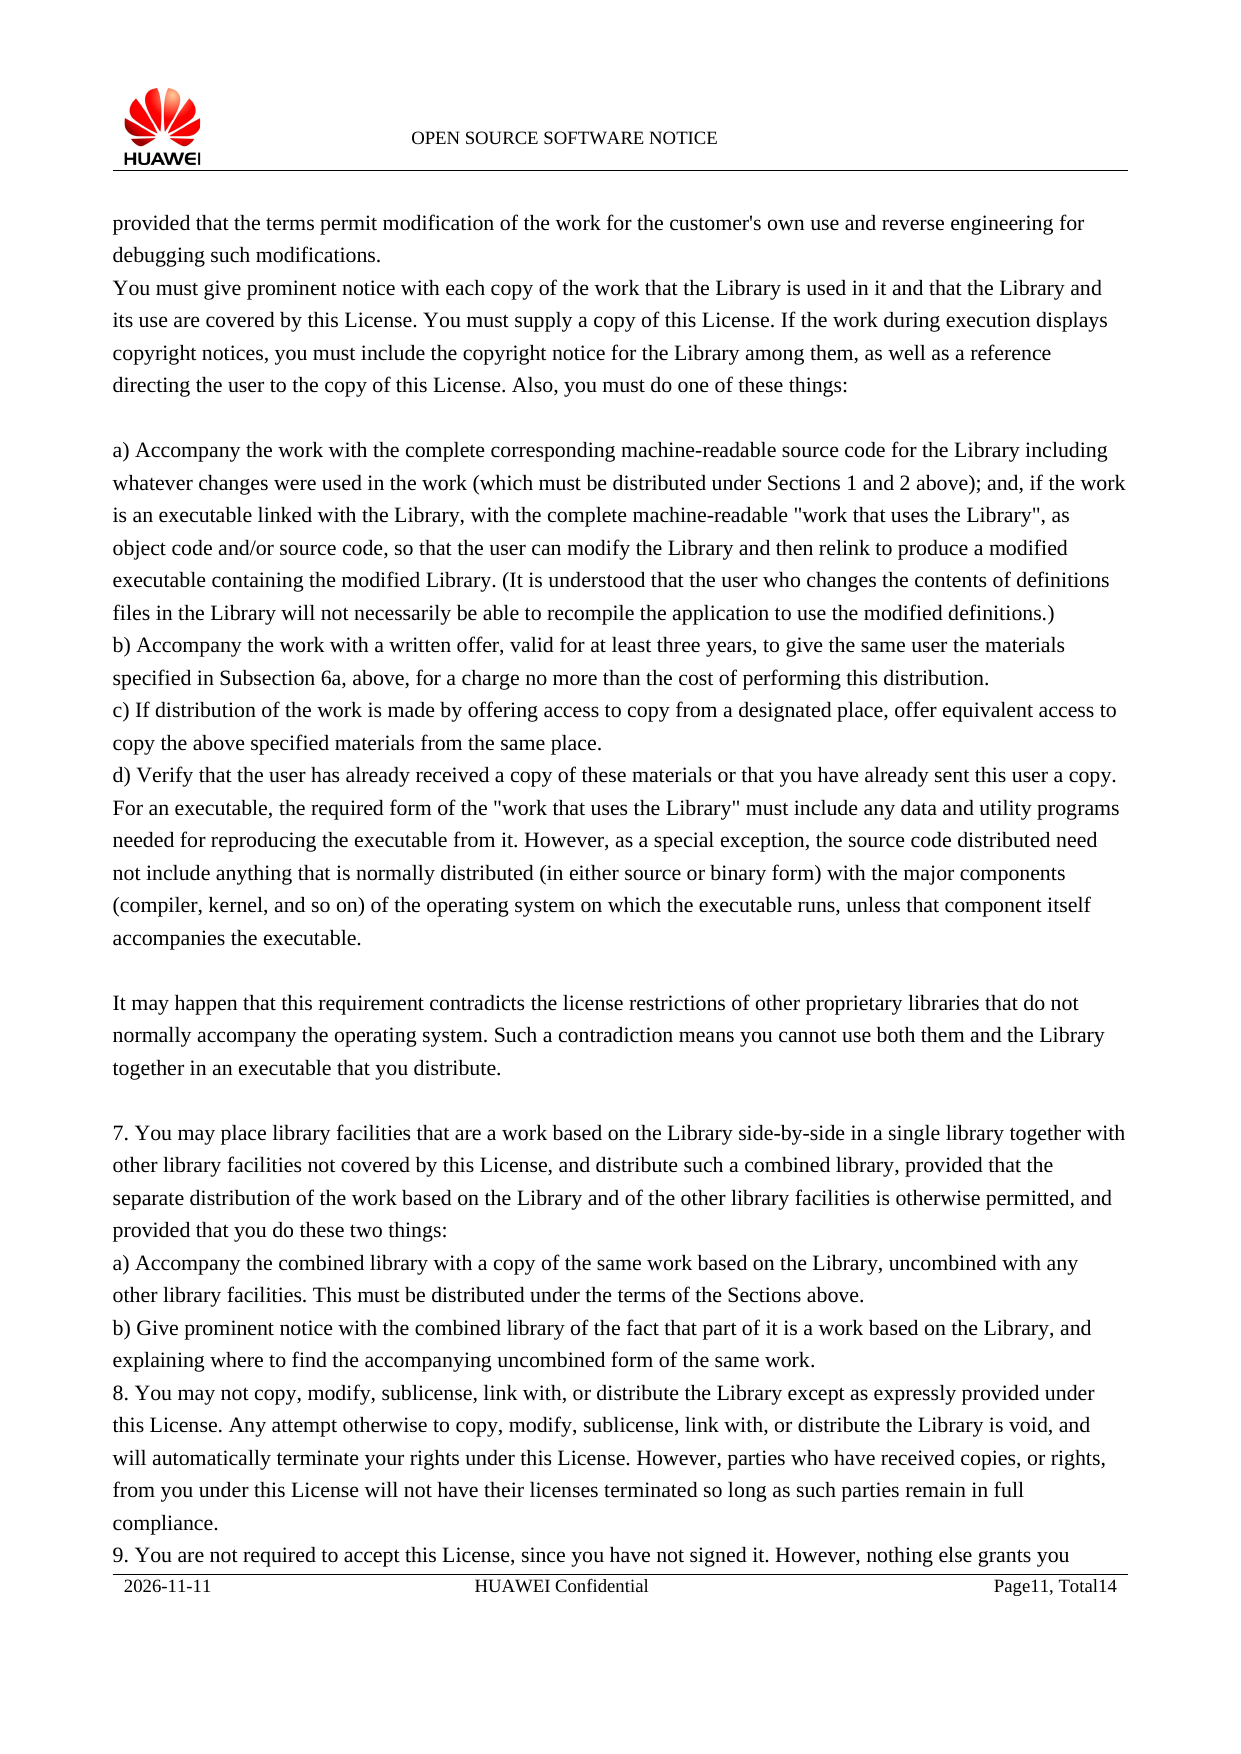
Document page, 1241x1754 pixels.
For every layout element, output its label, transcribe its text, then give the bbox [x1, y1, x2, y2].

picture [124, 88, 201, 165]
